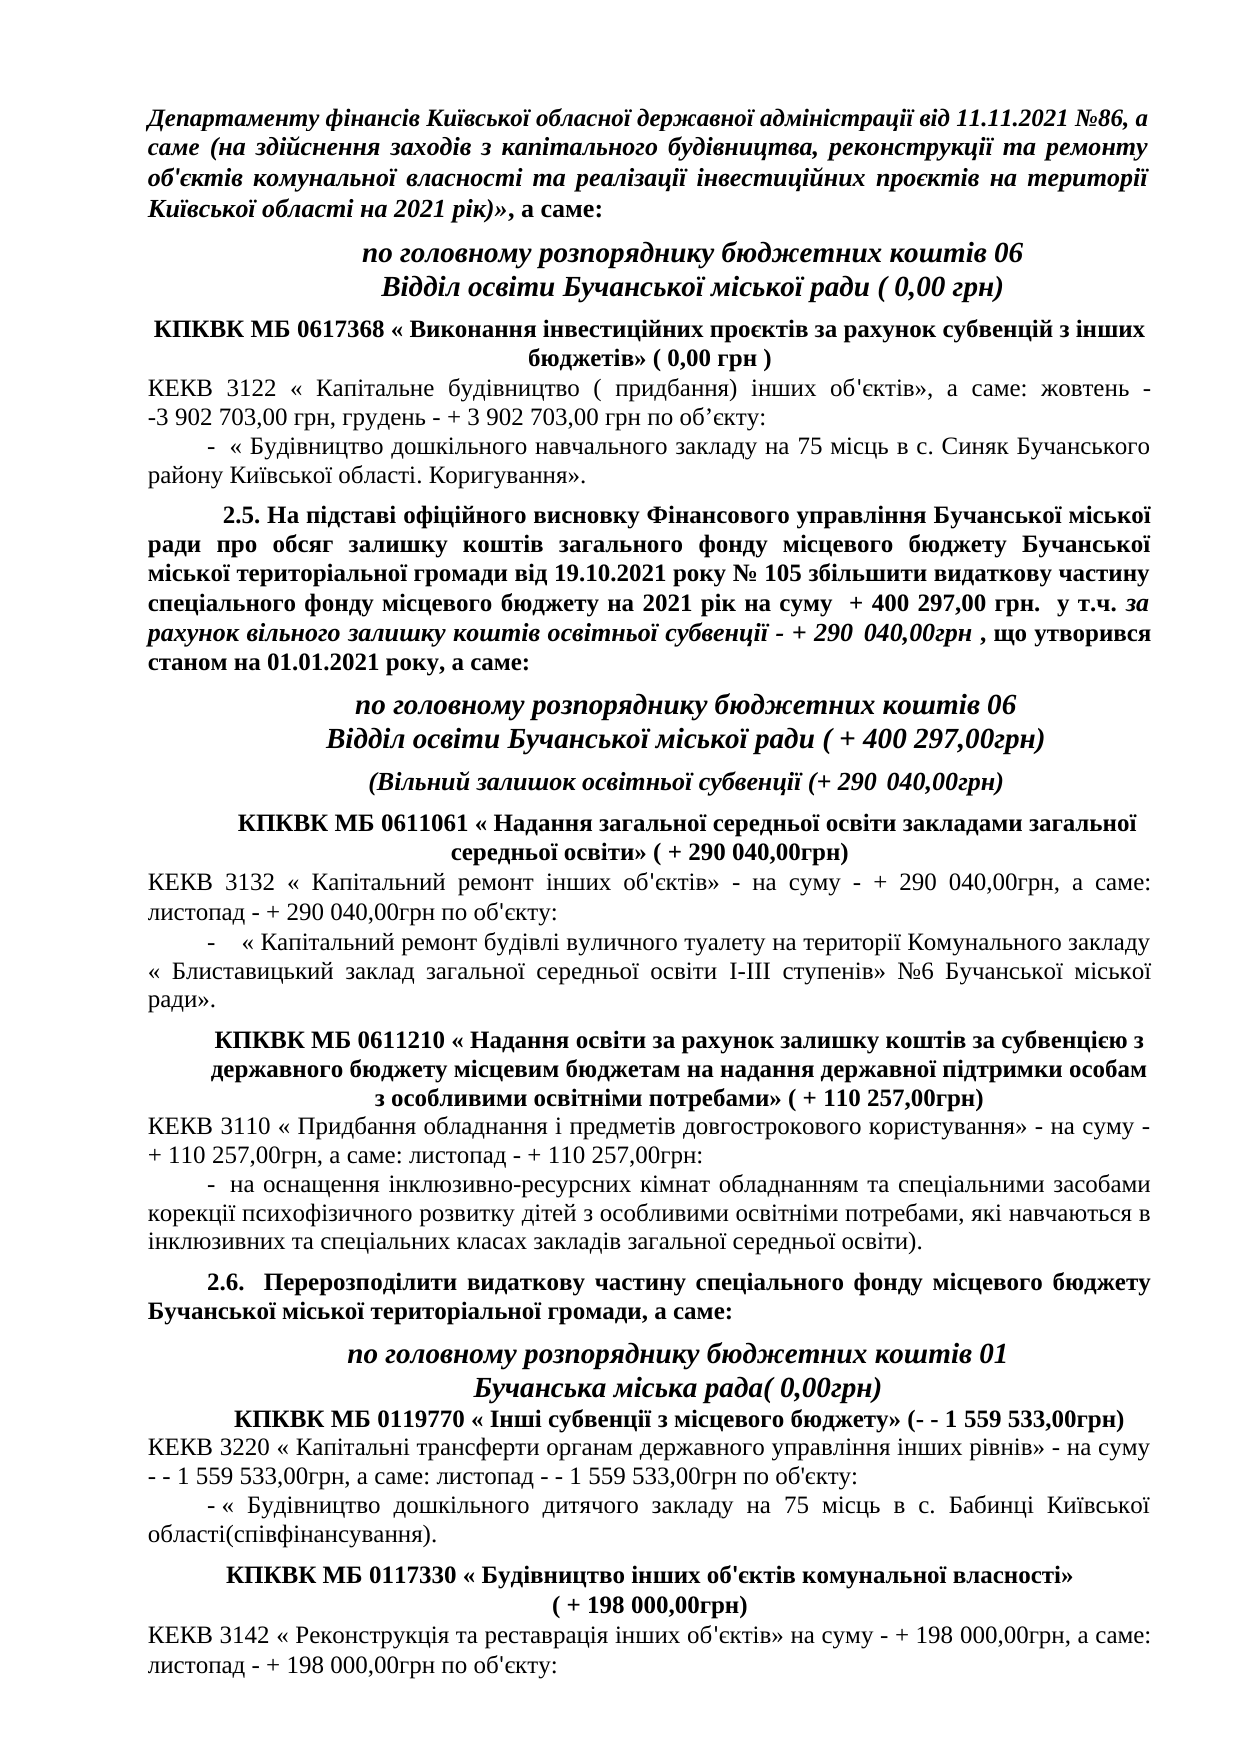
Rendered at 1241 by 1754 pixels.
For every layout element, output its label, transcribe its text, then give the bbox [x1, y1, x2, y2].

list КПКВК МБ 0611210 « Надання освіти за рахунок залишку коштів за субвенцією з державного бюджету місцевим бюджетам на надання державної підтримки особам з особливими освітніми потребами» ( + 110 257,00грн) [207, 1025, 1152, 1111]
list « Капітальний ремонт будівлі вуличного туалету на території Комунального закладу « Блиставицький заклад загальної середньої освіти I-III ступенів» №6 Бучанської міської ради». [148, 927, 1152, 1013]
text КЕКВ 3122 « Капітальне будівництво ( придбання) інших об'єктів», а саме: жовтень - -3 902 703,00 грн, грудень - + 3 902 703,00 грн по об’єкту: [148, 372, 1152, 431]
text Відділ освіти Бучанської міської ради ( 0,00 грн) [148, 269, 1152, 302]
text КЕКВ 3220 « Капітальні трансферти органам державного управління інших рівнів» - на суму - - 1 559 533,00грн, а саме: листопад - - 1 559 533,00грн по об'єкту: [148, 1432, 1152, 1490]
list по головному розпоряднику бюджетних коштів 01 [207, 1337, 1152, 1370]
text КПКВК МБ 0117330 « Будівництво інших об'єктів комунальної власності» [148, 1559, 1152, 1590]
list КЕКВ 3110 « Придбання обладнання і предметів довгострокового користування» - на суму - + 110 257,00грн, а саме: листопад - + 110 257,00грн: [148, 1111, 1152, 1169]
text ( + 198 000,00грн) [148, 1590, 1152, 1619]
list Бучанська міська рада( 0,00грн) [207, 1370, 1152, 1404]
list 2.6. Перерозподілити видаткову частину спеціального фонду місцевого бюджету Бучанської міської територіальної громади, а саме: [148, 1267, 1152, 1325]
text КПКВК МБ 0617368 « Виконання інвестиційних проєктів за рахунок субвенцій з інших бюджетів» ( 0,00 грн ) [148, 314, 1152, 372]
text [148, 103, 1152, 223]
text Відділ освіти Бучанської міської ради ( + 400 297,00грн) [148, 721, 1152, 754]
text 2.5. На підставі офіційного висновку Фінансового управління Бучанської міської ради про обсяг залишку коштів загального фонду місцевого бюджету Бучанської міської територіальної громади від 19.10.2021 року № 105 збільшити видаткову частину спеціального фонду місцевого бюджету на 2021 рік на суму + 400 297,00 грн. у т.ч. за рахунок вільного залишку коштів освітньої субвенції - + 290 040,00грн , що утворився станом на 01.01.2021 року, а саме: [148, 500, 1152, 675]
text КЕКВ 3142 « Реконструкція та реставрація інших об'єктів» на суму - + 198 000,00грн, а саме: листопад - + 198 000,00грн по об'єкту: [148, 1619, 1152, 1680]
text КЕКВ 3132 « Капітальний ремонт інших об'єктів» - на суму - + 290 040,00грн, а саме: листопад - + 290 040,00грн по об'єкту: [148, 866, 1152, 927]
text КПКВК МБ 0611061 « Надання загальної середньої освіти закладами загальної середньої освіти» ( + 290 040,00грн) [148, 808, 1152, 866]
text (Вільний залишок освітньої субвенції (+ 290 040,00грн) [148, 766, 1152, 796]
text по головному розпоряднику бюджетних коштів 06 [148, 235, 1152, 269]
list « Будівництво дошкільного дитячого закладу на 75 місць в с. Бабинці Київської області(співфінансування). [148, 1490, 1152, 1547]
list « Будівництво дошкільного навчального закладу на 75 місць в с. Синяк Бучанського району Київської області. Коригування». [148, 431, 1152, 488]
list КПКВК МБ 0119770 « Інші субвенції з місцевого бюджету» (- - 1 559 533,00грн) [207, 1404, 1152, 1432]
text по головному розпоряднику бюджетних коштів 06 [148, 687, 1152, 721]
list на оснащення інклюзивно-ресурсних кімнат обладнанням та спеціальними засобами корекції психофізичного розвитку дітей з особливими освітніми потребами, які навчаються в інклюзивних та спеціальних класах закладів загальної середньої освіти). [148, 1169, 1152, 1255]
